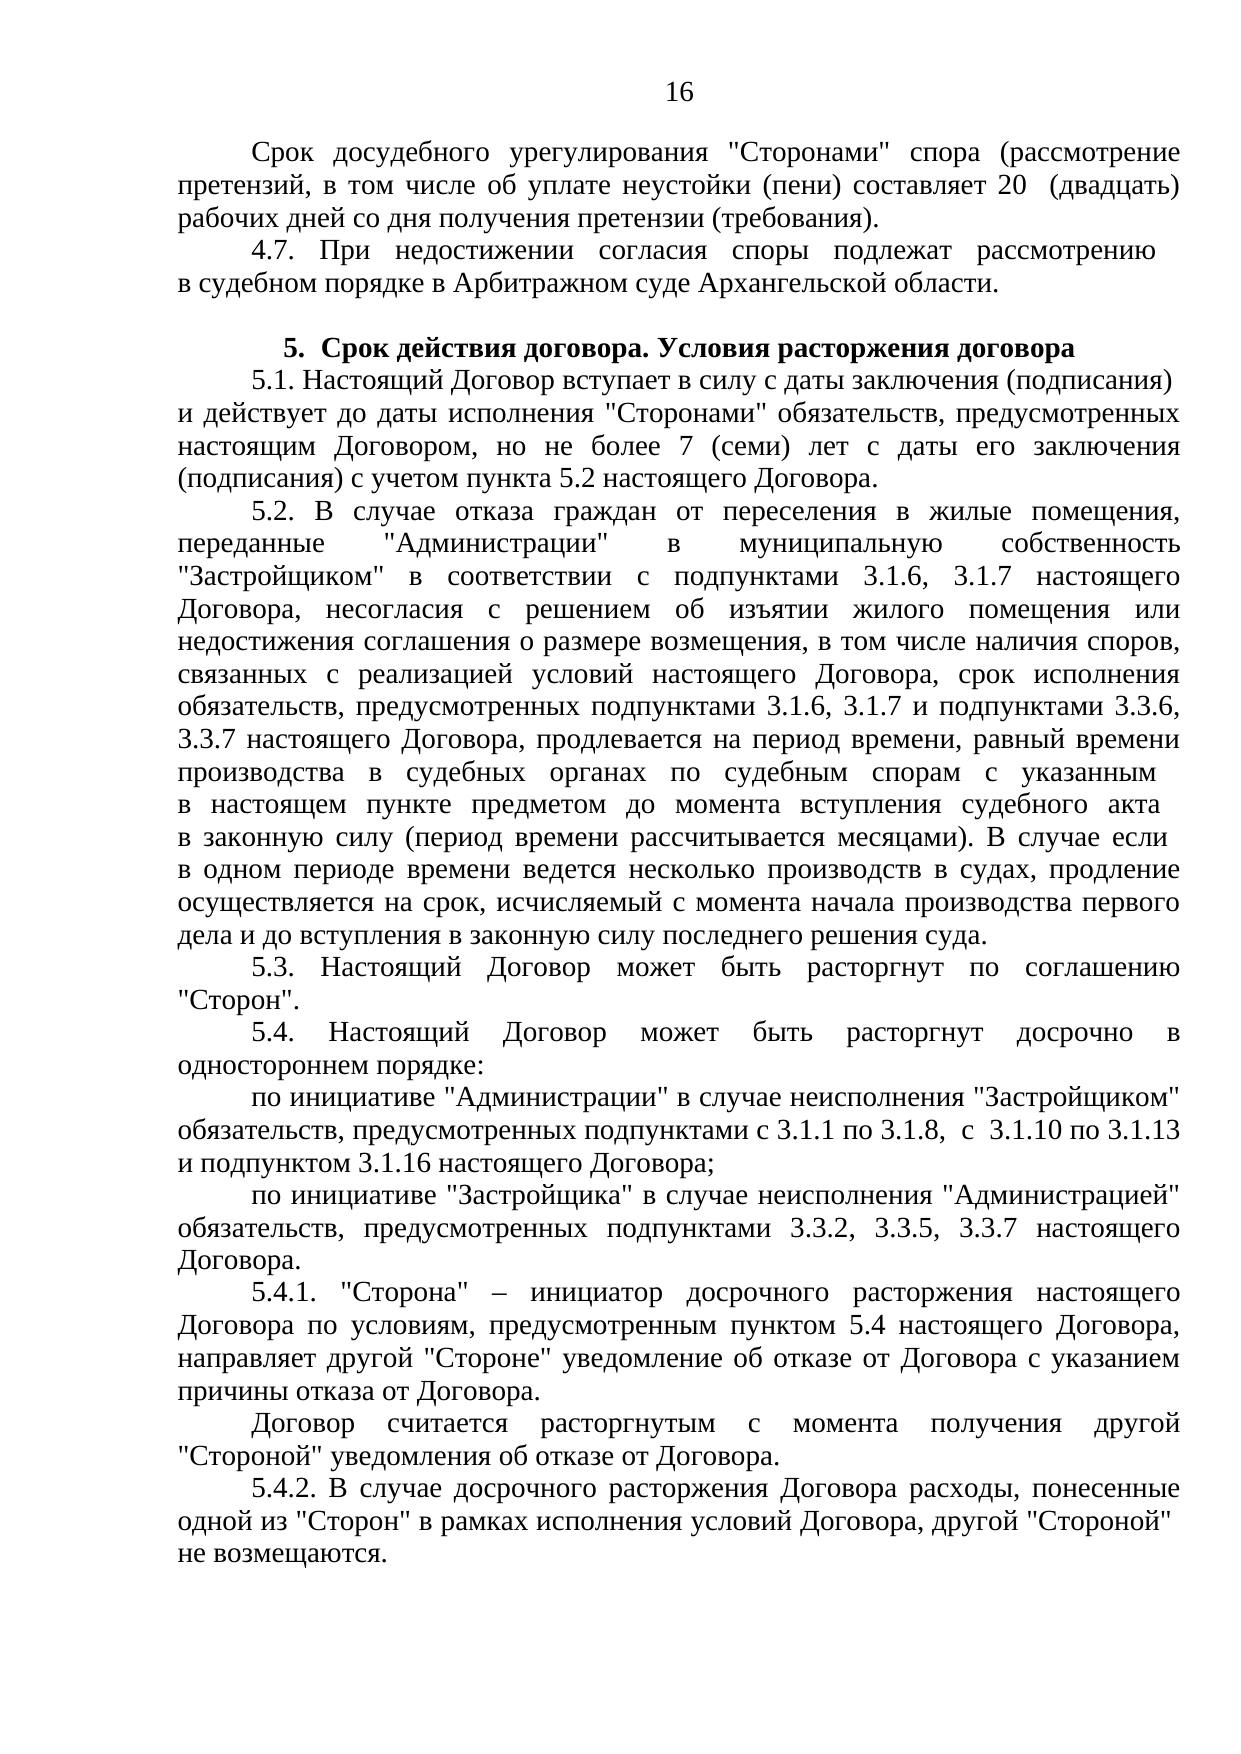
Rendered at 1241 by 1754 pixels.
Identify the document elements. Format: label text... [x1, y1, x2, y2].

text по инициативе "Застройщика" в случае неисполнения "Администрацией" обязательств, предусмотренных подпунктами 3.3.2, 3.3.5, 3.3.7 настоящего Договора. [177, 1178, 1181, 1276]
list Срок действия договора. Условия расторжения договора [177, 331, 1181, 364]
text 5.2. В случае отказа граждан от переселения в жилые помещения, переданные "Администрации" в муниципальную собственность "Застройщиком" в соответствии с подпунктами 3.1.6, 3.1.7 настоящего Договора, несогласия с решением об изъятии жилого помещения или недостижения соглашения о размере возмещения, в том числе наличия споров, связанных с реализацией условий настоящего Договора, срок исполнения обязательств, предусмотренных подпунктами 3.1.6, 3.1.7 и подпунктами 3.3.6, 3.3.7 настоящего Договора, продлевается на период времени, равный времени производства в судебных органах по судебным спорам с указанным в настоящем пункте предметом до момента вступления судебного акта в законную силу (период времени рассчитывается месяцами). В случае если в одном периоде времени ведется несколько производств в судах, продление осуществляется на срок, исчисляемый с момента начала производства первого дела и до вступления в законную силу последнего решения суда. [177, 494, 1181, 950]
text Срок досудебного урегулирования "Сторонами" спора (рассмотрение претензий, в том числе об уплате неустойки (пени) составляет 20 (двадцать) рабочих дней со дня получения претензии (требования). [177, 136, 1181, 233]
text 4.7. При недостижении согласия споры подлежат рассмотрению в судебном порядке в Арбитражном суде Архангельской области. [177, 233, 1181, 299]
text 5.1. Настоящий Договор вступает в силу с даты заключения (подписания) и действует до даты исполнения "Сторонами" обязательств, предусмотренных настоящим Договором, но не более 7 (семи) лет с даты его заключения (подписания) с учетом пункта 5.2 настоящего Договора. [177, 364, 1181, 494]
text Договор считается расторгнутым с момента получения другой "Стороной" уведомления об отказе от Договора. [177, 1406, 1181, 1471]
text 5.3. Настоящий Договор может быть расторгнут по соглашению "Сторон". [177, 950, 1181, 1015]
text 5.4.1. "Сторона" – инициатор досрочного расторжения настоящего Договора по условиям, предусмотренным пунктом 5.4 настоящего Договора, направляет другой "Стороне" уведомление об отказе от Договора с указанием причины отказа от Договора. [177, 1276, 1181, 1406]
text по инициативе "Администрации" в случае неисполнения "Застройщиком" обязательств, предусмотренных подпунктами с 3.1.1 по 3.1.8, с 3.1.10 по 3.1.13 и подпунктом 3.1.16 настоящего Договора; [177, 1081, 1181, 1178]
text 5.4. Настоящий Договор может быть расторгнут досрочно в одностороннем порядке: [177, 1015, 1181, 1081]
text 5.4.2. В случае досрочного расторжения Договора расходы, понесенные одной из "Сторон" в рамках исполнения условий Договора, другой "Стороной" не возмещаются. [177, 1471, 1181, 1569]
